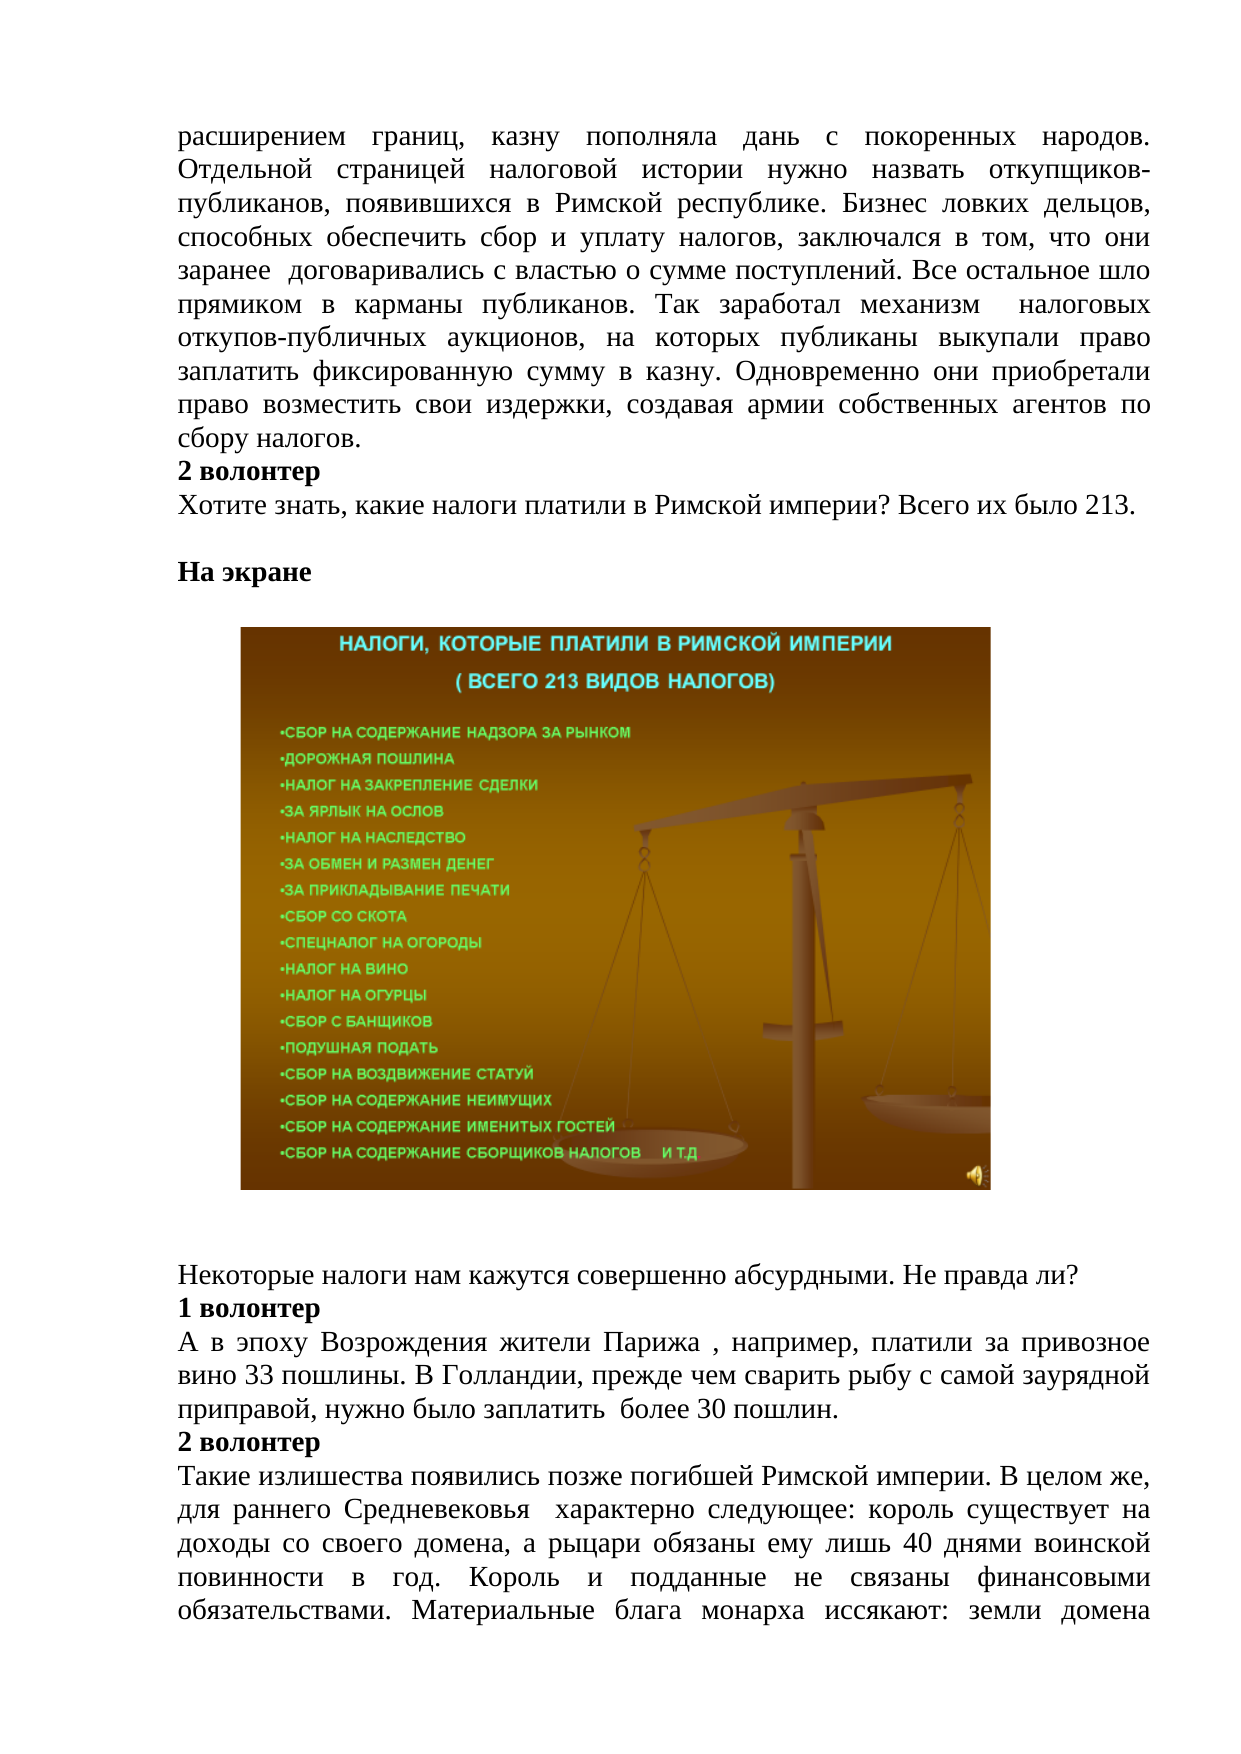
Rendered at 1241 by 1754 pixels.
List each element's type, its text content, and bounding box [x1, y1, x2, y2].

text 1 волонтер [177, 1290, 1152, 1324]
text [177, 118, 1152, 453]
text Некоторые налоги нам кажутся совершенно абсурдными. Не правда ли? [177, 1257, 1152, 1290]
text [177, 1458, 1152, 1626]
text 2 волонтер [177, 1424, 1152, 1458]
text На экране [177, 554, 1152, 588]
picture [240, 627, 991, 1190]
text Хотите знать, какие налоги платили в Римской империи? Всего их было 213. [177, 487, 1152, 521]
text 2 волонтер [177, 453, 1152, 487]
text А в эпоху Возрождения жители Парижа , например, платили за привозное вино 33 пошлины. В Голландии, прежде чем сварить рыбу с самой заурядной приправой, нужно было заплатить более 30 пошлин. [177, 1324, 1152, 1424]
